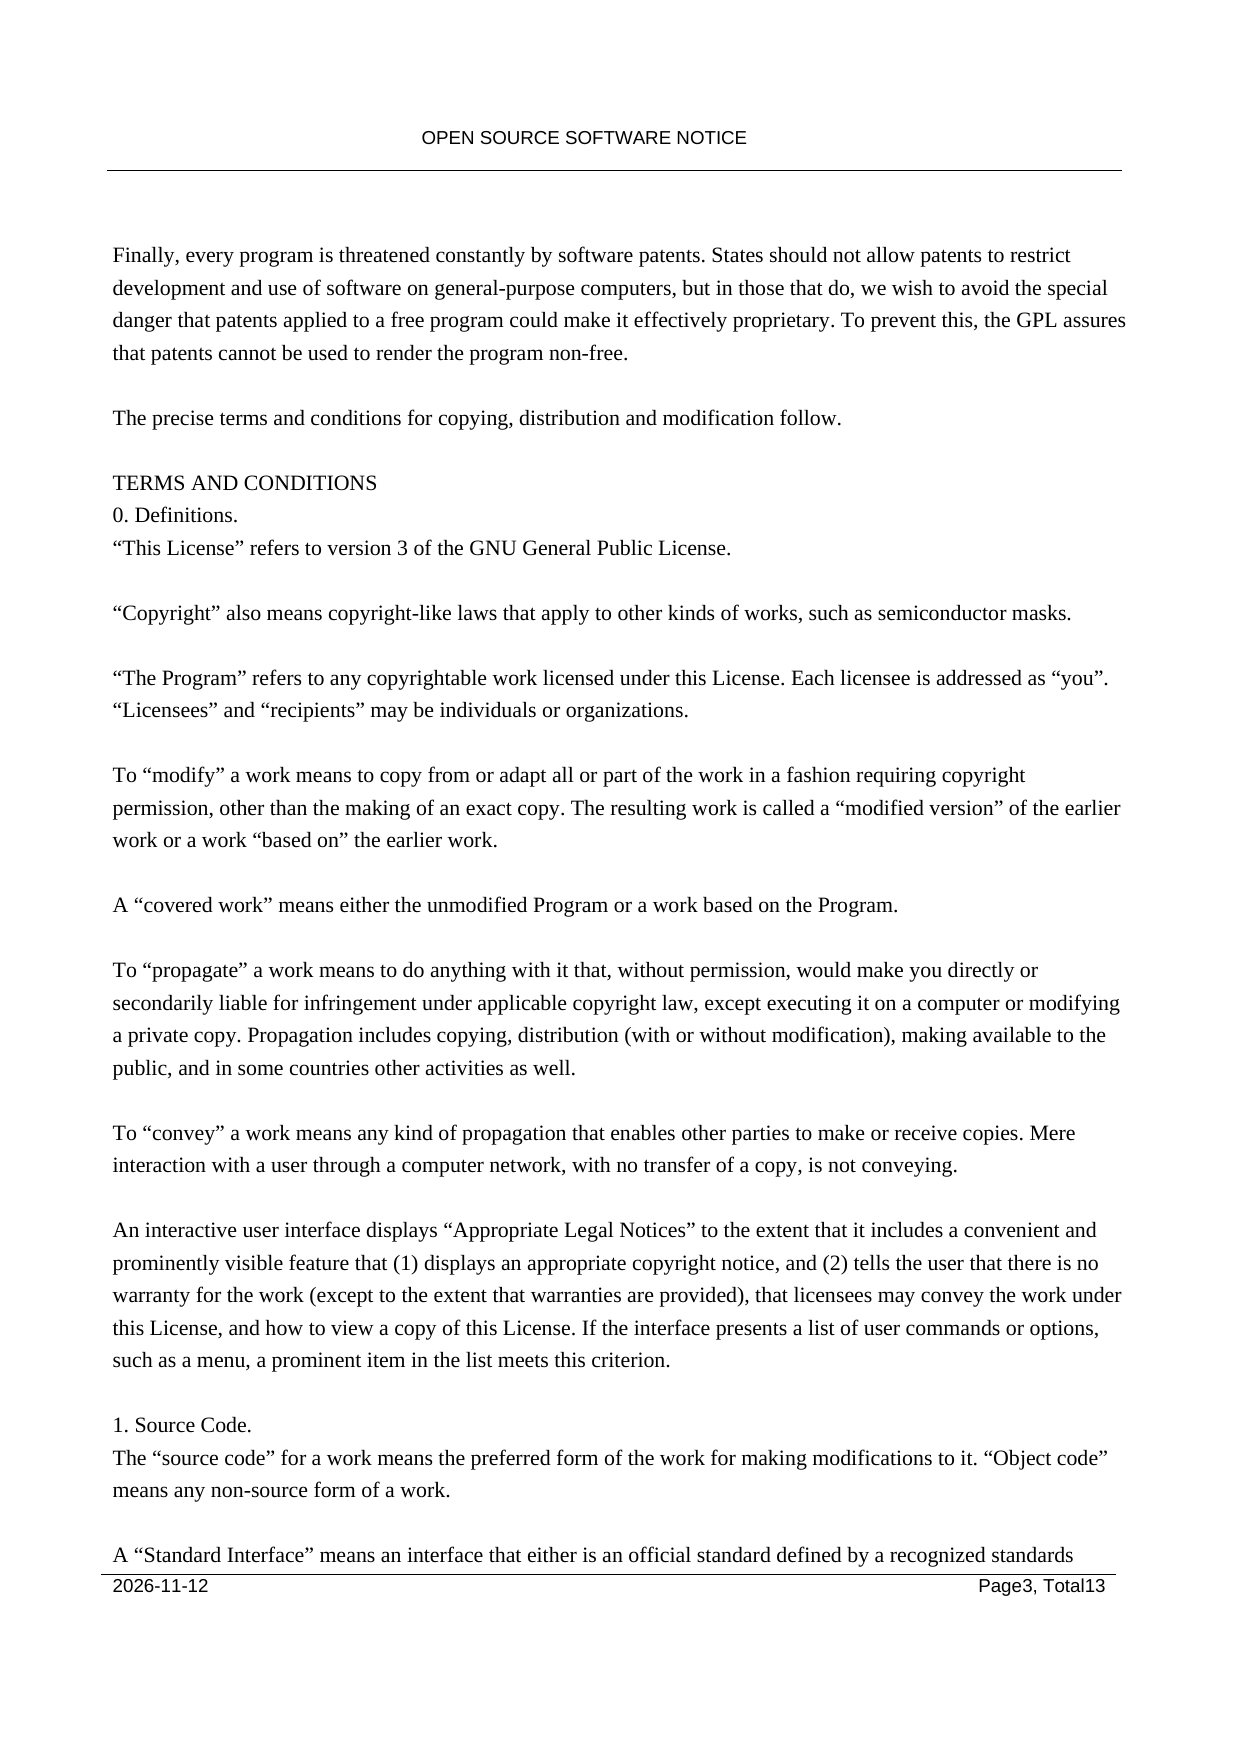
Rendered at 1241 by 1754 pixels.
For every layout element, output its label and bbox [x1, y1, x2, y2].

text [112, 206, 1128, 1571]
